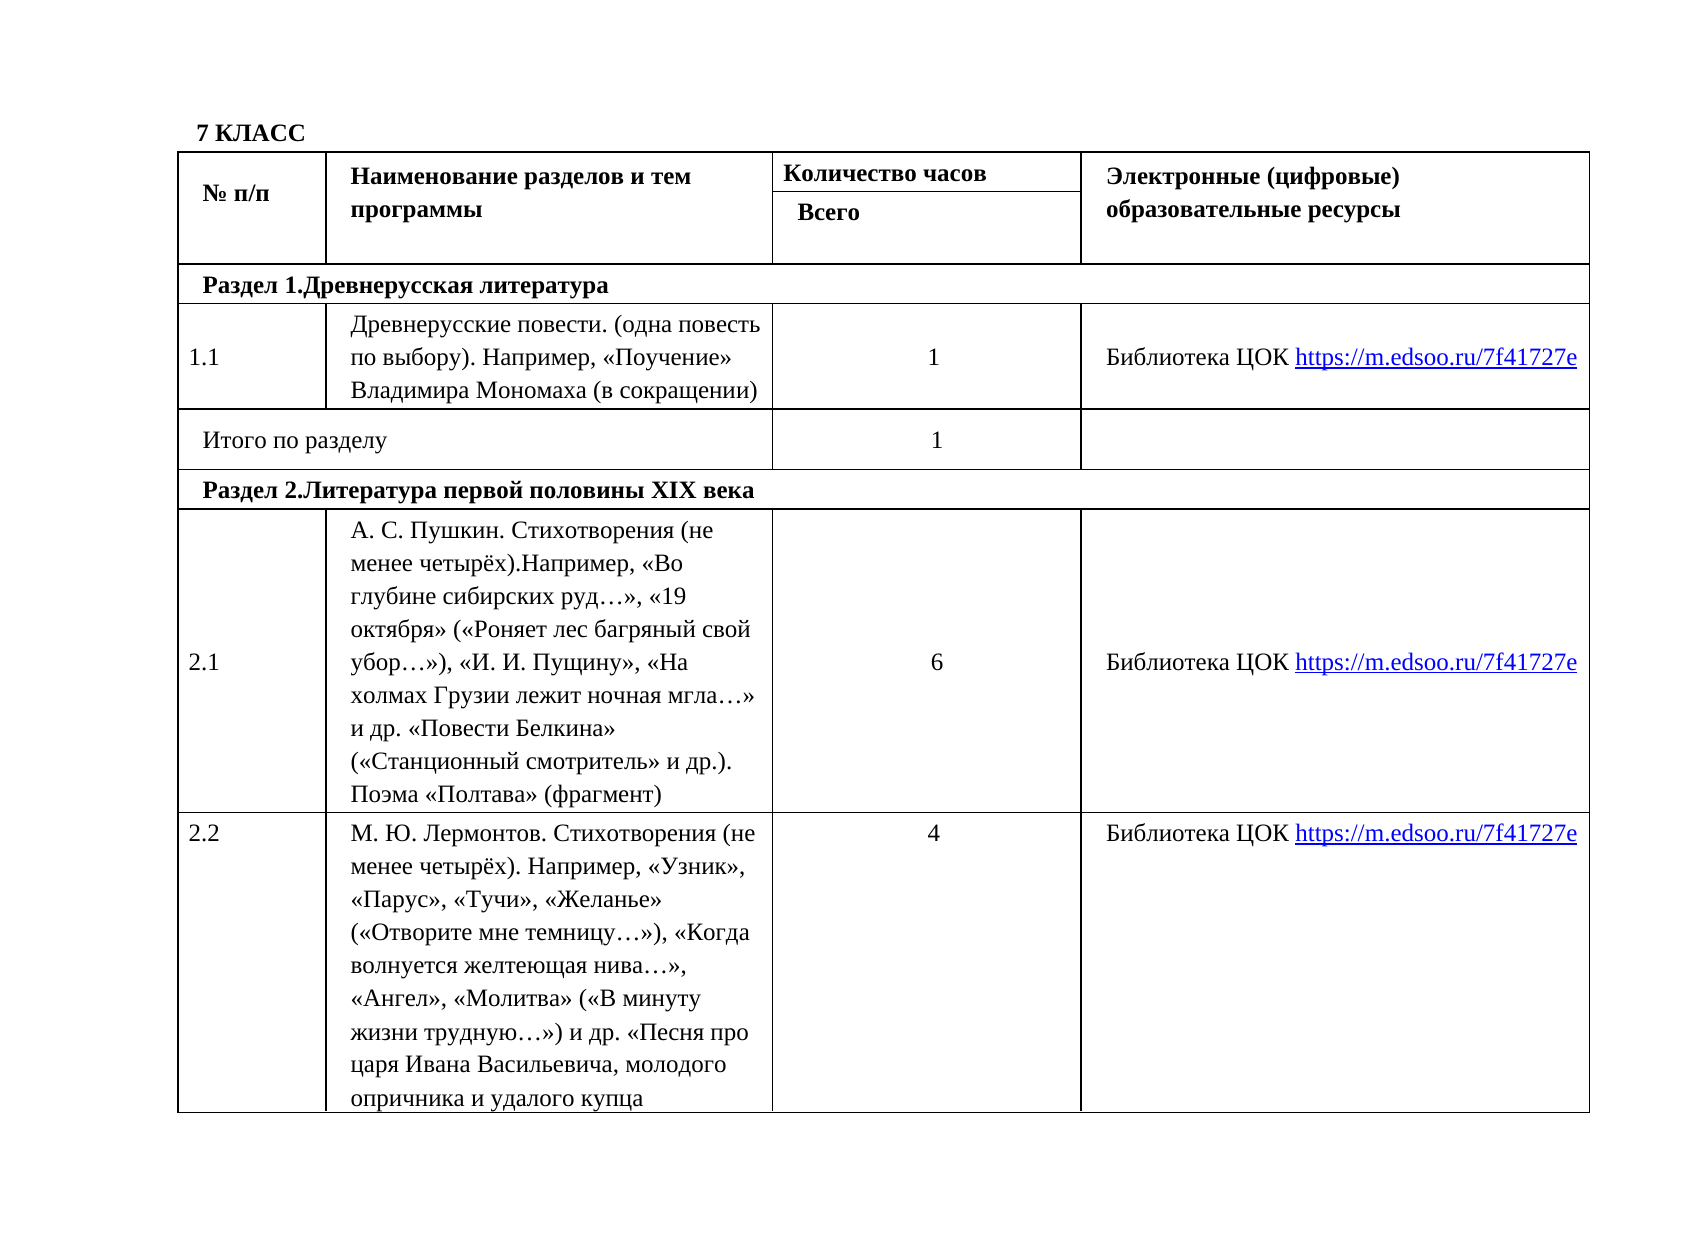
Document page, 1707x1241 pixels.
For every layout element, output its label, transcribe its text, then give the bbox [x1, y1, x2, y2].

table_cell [327, 813, 772, 1111]
table_header Электронные (цифровые) образовательные ресурсы [1082, 153, 1589, 263]
table_cell Библиотека ЦОК https://m.edsoo.ru/7f41727e [1082, 304, 1589, 408]
text 7 КЛАСС [190, 118, 1618, 147]
table_cell 6 [773, 510, 1080, 812]
table_cell 2.2 [179, 813, 325, 1111]
table_cell Раздел 1.Древнерусская литература [179, 265, 1589, 303]
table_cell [1082, 813, 1589, 1111]
table_cell 1 [773, 410, 1080, 469]
table_cell Всего [773, 192, 1080, 263]
table_header Количество часов [773, 153, 1080, 191]
table_cell Итого по разделу [179, 410, 772, 469]
table_cell 1 [773, 304, 1080, 408]
table_cell 4 [773, 813, 1080, 1111]
table_header Наименование разделов и тем программы [327, 153, 772, 263]
table_cell Библиотека ЦОК https://m.edsoo.ru/7f41727e [1082, 510, 1589, 812]
table_cell [1082, 410, 1589, 469]
table_cell Древнерусские повести. (одна повесть по выбору). Например, «Поучение» Владимира Мономаха (в сокращении) [327, 304, 772, 408]
table_cell Раздел 2.Литература первой половины XIX века [179, 470, 1589, 508]
table_cell А. С. Пушкин. Стихотворения (не менее четырёх).Например, «Во глубине сибирских руд…», «19 октября» («Роняет лес багряный свой убор…»), «И. И. Пущину», «На холмах Грузии лежит ночная мгла…» и др. «Повести Белкина» («Станционный смотритель» и др.). Поэма «Полтава» (фрагмент) [327, 510, 772, 812]
table_cell 1.1 [179, 304, 325, 408]
table_header № п/п [179, 153, 325, 263]
table_cell 2.1 [179, 510, 325, 812]
